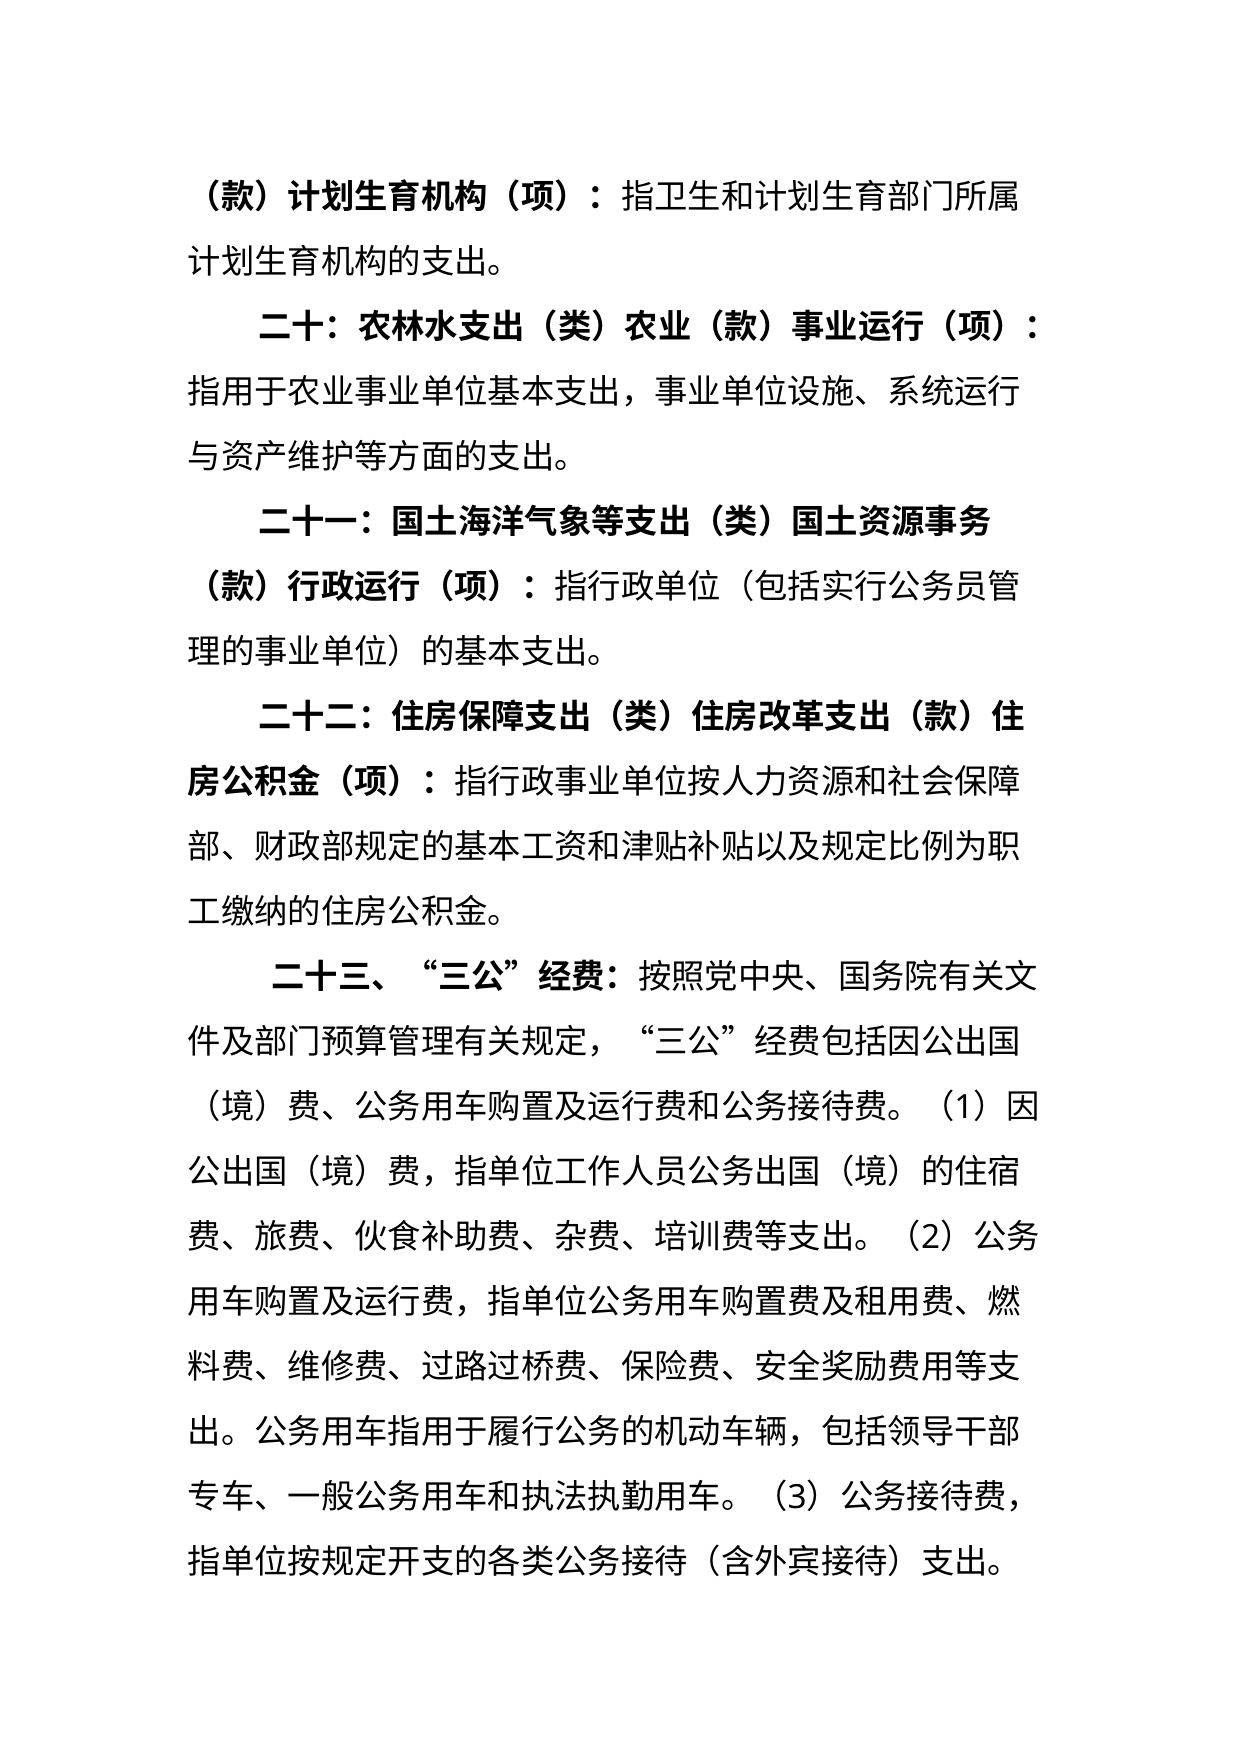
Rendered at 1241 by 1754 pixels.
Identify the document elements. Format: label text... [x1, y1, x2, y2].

text 二十二：住房保障支出（类）住房改革支出（款）住房公积金（项）：指行政事业单位按人力资源和社会保障部、财政部规定的基本工资和津贴补贴以及规定比例为职工缴纳的住房公积金。 [187, 682, 1053, 942]
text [187, 162, 1053, 292]
text 二十三、“三公”经费：按照党中央、国务院有关文件及部门预算管理有关规定，“三公”经费包括因公出国（境）费、公务用车购置及运行费和公务接待费。（1）因公出国（境）费，指单位工作人员公务出国（境）的住宿费、旅费、伙食补助费、杂费、培训费等支出。（2）公务用车购置及运行费，指单位公务用车购置费及租用费、燃料费、维修费、过路过桥费、保险费、安全奖励费用等支出。公务用车指用于履行公务的机动车辆，包括领导干部专车、一般公务用车和执法执勤用车。（3）公务接待费，指单位按规定开支的各类公务接待（含外宾接待）支出。 [187, 942, 1053, 1592]
text 二十一：国土海洋气象等支出（类）国土资源事务（款）行政运行（项）：指行政单位（包括实行公务员管理的事业单位）的基本支出。 [187, 487, 1053, 682]
text 二十：农林水支出（类）农业（款）事业运行（项）：指用于农业事业单位基本支出，事业单位设施、系统运行与资产维护等方面的支出。 [187, 292, 1053, 487]
